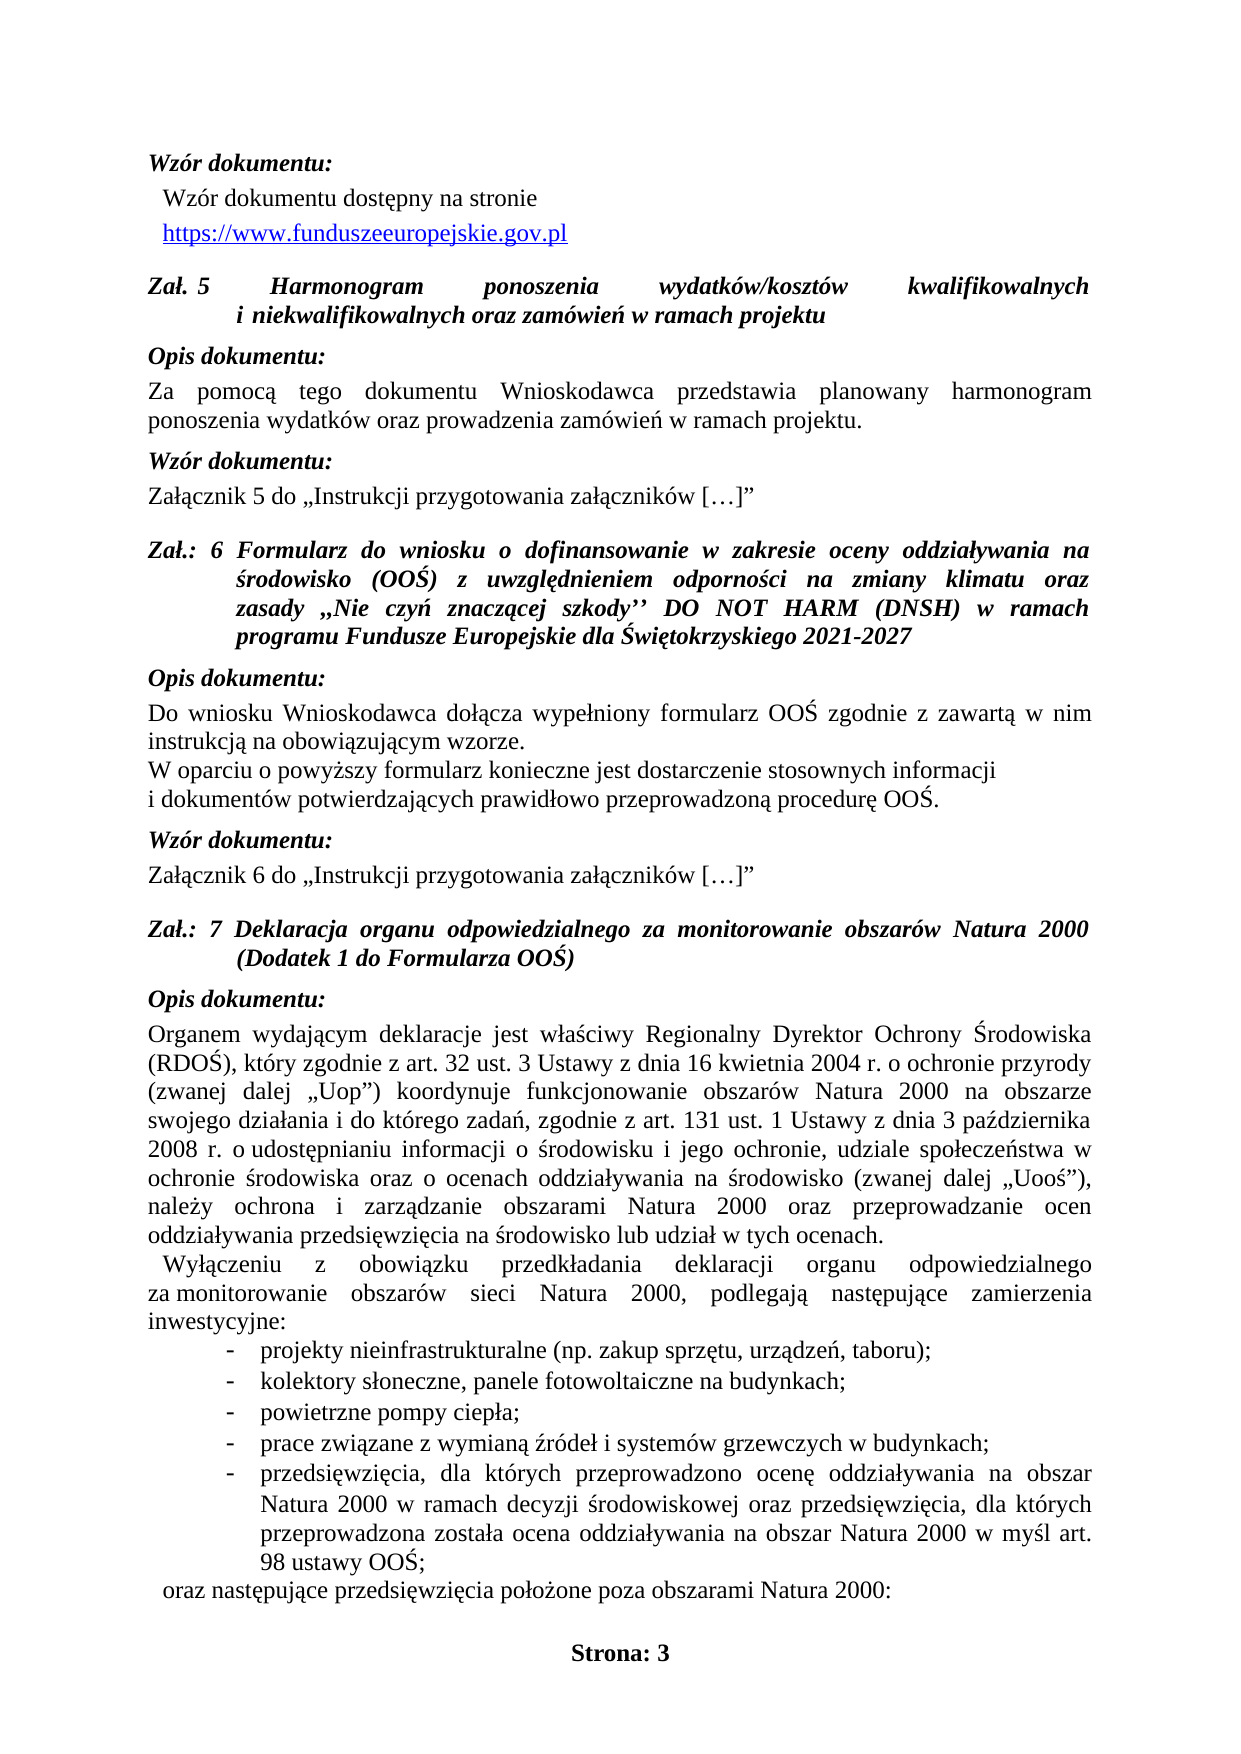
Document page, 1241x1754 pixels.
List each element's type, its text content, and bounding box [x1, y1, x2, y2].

text oraz następujące przedsięwzięcia położone poza obszarami Natura 2000: [148, 1576, 1093, 1604]
text Wzór dokumentu: [148, 446, 1093, 475]
text przedsięwzięcia, dla których przeprowadzono ocenę oddziaływania na obszar Natura 2000 w ramach decyzji środowiskowej oraz przedsięwzięcia, dla których przeprowadzona została ocena oddziaływania na obszar Natura 2000 w myśl art. 98 ustawy OOŚ; [223, 1458, 1093, 1576]
text Za pomocą tego dokumentu Wnioskodawca przedstawia planowany harmonogram ponoszenia wydatków oraz prowadzenia zamówień w ramach projektu. [148, 376, 1093, 434]
text Organem wydającym deklaracje jest właściwy Regionalny Dyrektor Ochrony Środowiska (RDOŚ), który zgodnie z art. 32 ust. 3 Ustawy z dnia 16 kwietnia 2004 r. o ochronie przyrody (zwanej dalej „Uop”) koordynuje funkcjonowanie obszarów Natura 2000 na obszarze swojego działania i do którego zadań, zgodnie z art. 131 ust. 1 Ustawy z dnia 3 października 2008 r. o udostępnianiu informacji o środowisku i jego ochronie, udziale społeczeństwa w ochronie środowiska oraz o ocenach oddziaływania na środowisko (zwanej dalej „Uooś”), należy ochrona i zarządzanie obszarami Natura 2000 oraz przeprowadzanie ocen oddziaływania przedsięwzięcia na środowisko lub udział w tych ocenach. [148, 1019, 1093, 1249]
text Opis dokumentu: [148, 341, 1093, 370]
text https://www.funduszeeuropejskie.gov.pl [148, 218, 1093, 246]
text Zał. 5 Harmonogram ponoszenia wydatków/kosztów kwalifikowalnych i niekwalifikowalnych oraz zamówień w ramach projektu [148, 271, 1093, 329]
text Opis dokumentu: [148, 663, 1093, 691]
text kolektory słoneczne, panele fotowoltaiczne na budynkach; [223, 1366, 1093, 1397]
text Wzór dokumentu dostępny na stronie [148, 183, 1093, 211]
text W oparciu o powyższy formularz konieczne jest dostarczenie stosownych informacji [148, 755, 1093, 784]
text Wzór dokumentu: [148, 148, 1093, 176]
text i dokumentów potwierdzających prawidłowo przeprowadzoną procedurę OOŚ. [148, 784, 1093, 813]
text powietrzne pompy ciepła; [223, 1397, 1093, 1428]
text Wyłączeniu z obowiązku przedkładania deklaracji organu odpowiedzialnego za monitorowanie obszarów sieci Natura 2000, podlegają następujące zamierzenia inwestycyjne: [148, 1249, 1093, 1335]
text Zał.: 6 Formularz do wniosku o dofinansowanie w zakresie oceny oddziaływania na środowisko (OOŚ) z uwzględnieniem odporności na zmiany klimatu oraz zasady ,,Nie czyń znaczącej szkody’’ DO NOT HARM (DNSH) w ramach programu Fundusze Europejskie dla Świętokrzyskiego 2021-2027 [148, 535, 1093, 650]
text Do wniosku Wnioskodawca dołącza wypełniony formularz OOŚ zgodnie z zawartą w nim instrukcją na obowiązującym wzorze. [148, 698, 1093, 755]
text Opis dokumentu: [148, 984, 1093, 1013]
text Zał.: 7 Deklaracja organu odpowiedzialnego za monitorowanie obszarów Natura 2000 (Dodatek 1 do Formularza OOŚ) [148, 914, 1093, 971]
text Załącznik 6 do „Instrukcji przygotowania załączników […]” [148, 860, 1093, 889]
text Wzór dokumentu: [148, 825, 1093, 854]
text prace związane z wymianą źródeł i systemów grzewczych w budynkach; [223, 1428, 1093, 1458]
text Załącznik 5 do „Instrukcji przygotowania załączników […]” [148, 481, 1093, 510]
text projekty nieinfrastrukturalne (np. zakup sprzętu, urządzeń, taboru); [223, 1335, 1093, 1366]
